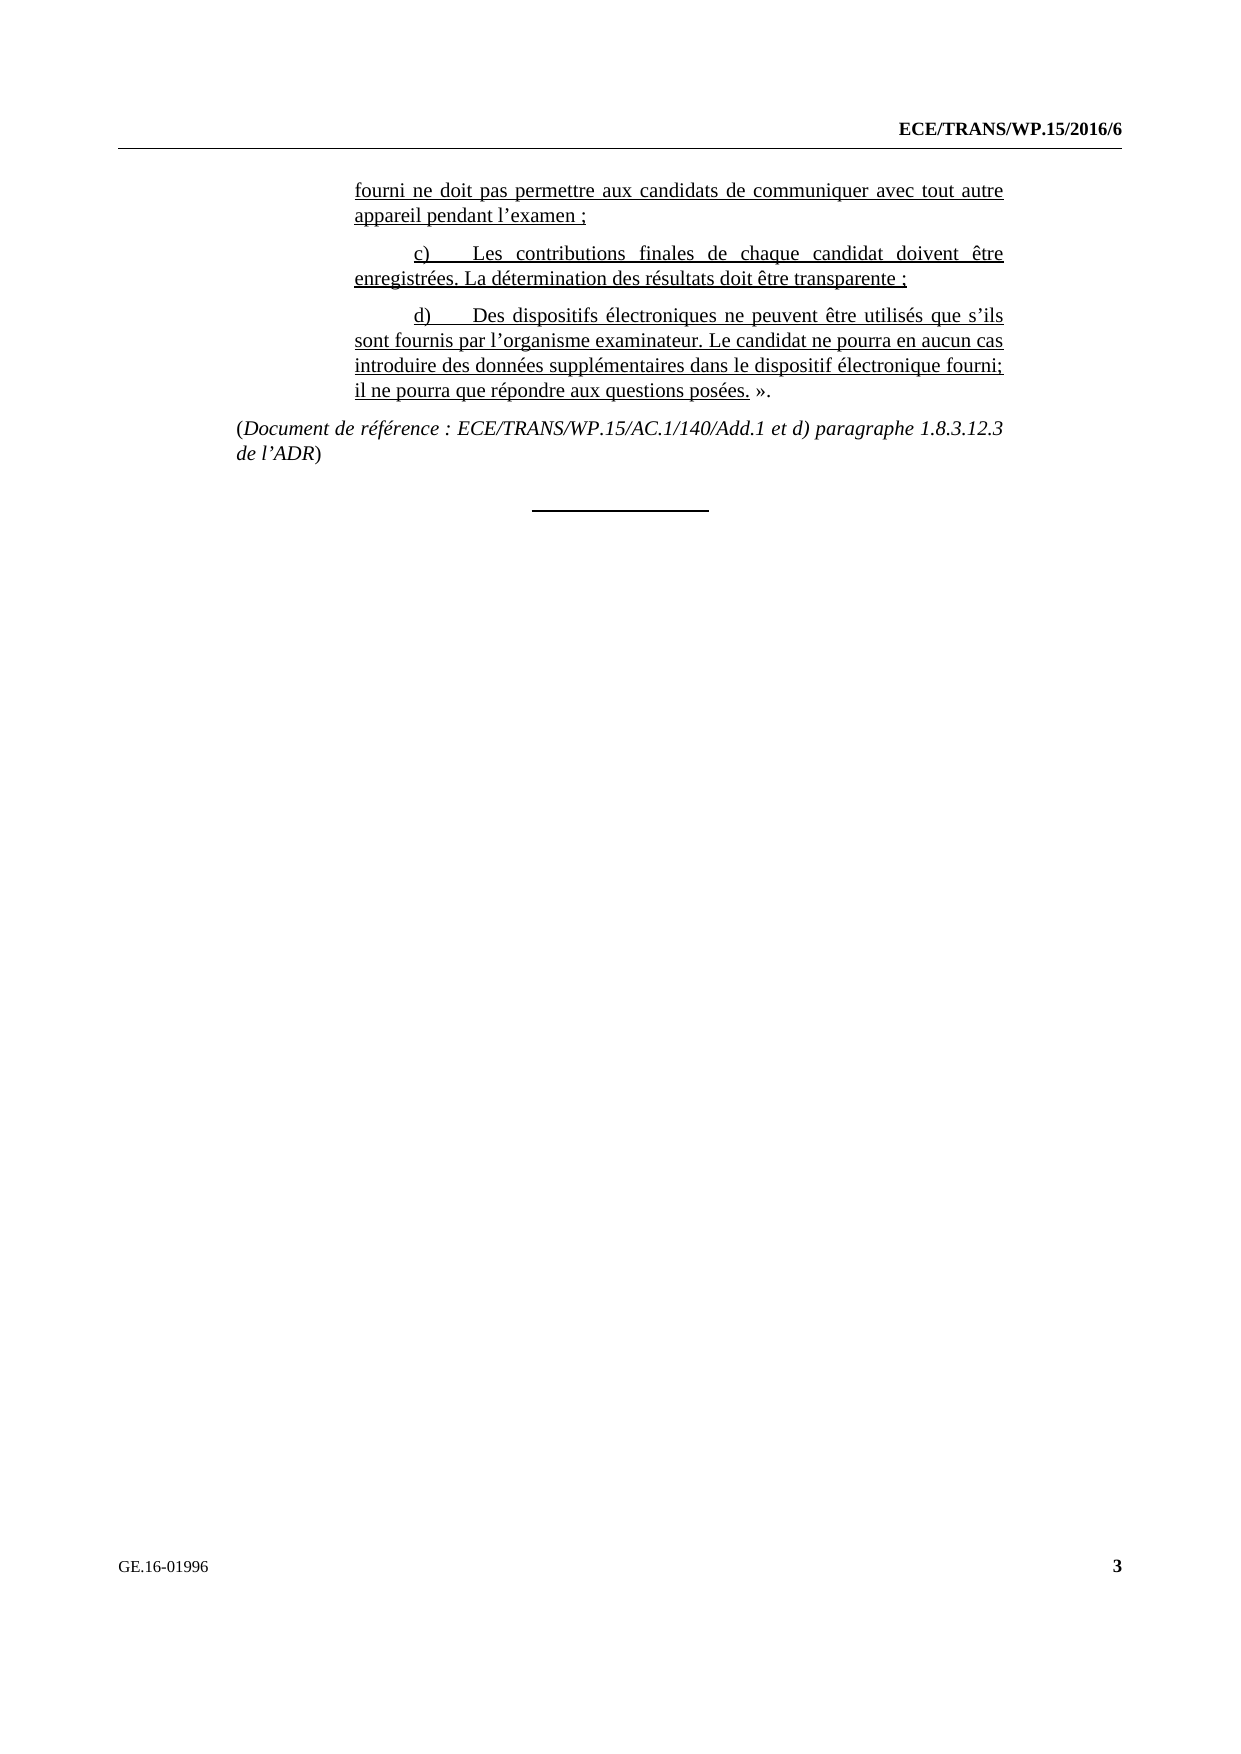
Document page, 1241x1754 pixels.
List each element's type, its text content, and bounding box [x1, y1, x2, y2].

text c) Les contributions finales de chaque candidat doivent être enregistrées. La détermination des résultats doit être transparente ; [354, 240, 1004, 290]
text (Document de référence : ECE/TRANS/WP.15/AC.1/140/Add.1 et d) paragraphe 1.8.3.12.3 de l’ADR) [236, 415, 1004, 465]
text d) Des dispositifs électroniques ne peuvent être utilisés que s’ils sont fournis par l’organisme examinateur. Le candidat ne pourra en aucun cas introduire des données supplémentaires dans le dispositif électronique fourni; il ne pourra que répondre aux questions posées. ». [354, 375, 1004, 402]
text d) Des dispositifs électroniques ne peuvent être utilisés que s’ils sont fournis par l’organisme examinateur. Le candidat ne pourra en aucun cas introduire des données supplémentaires dans le dispositif électronique fourni; il ne pourra que répondre aux questions posées. ». [354, 302, 1004, 349]
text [354, 177, 1004, 199]
